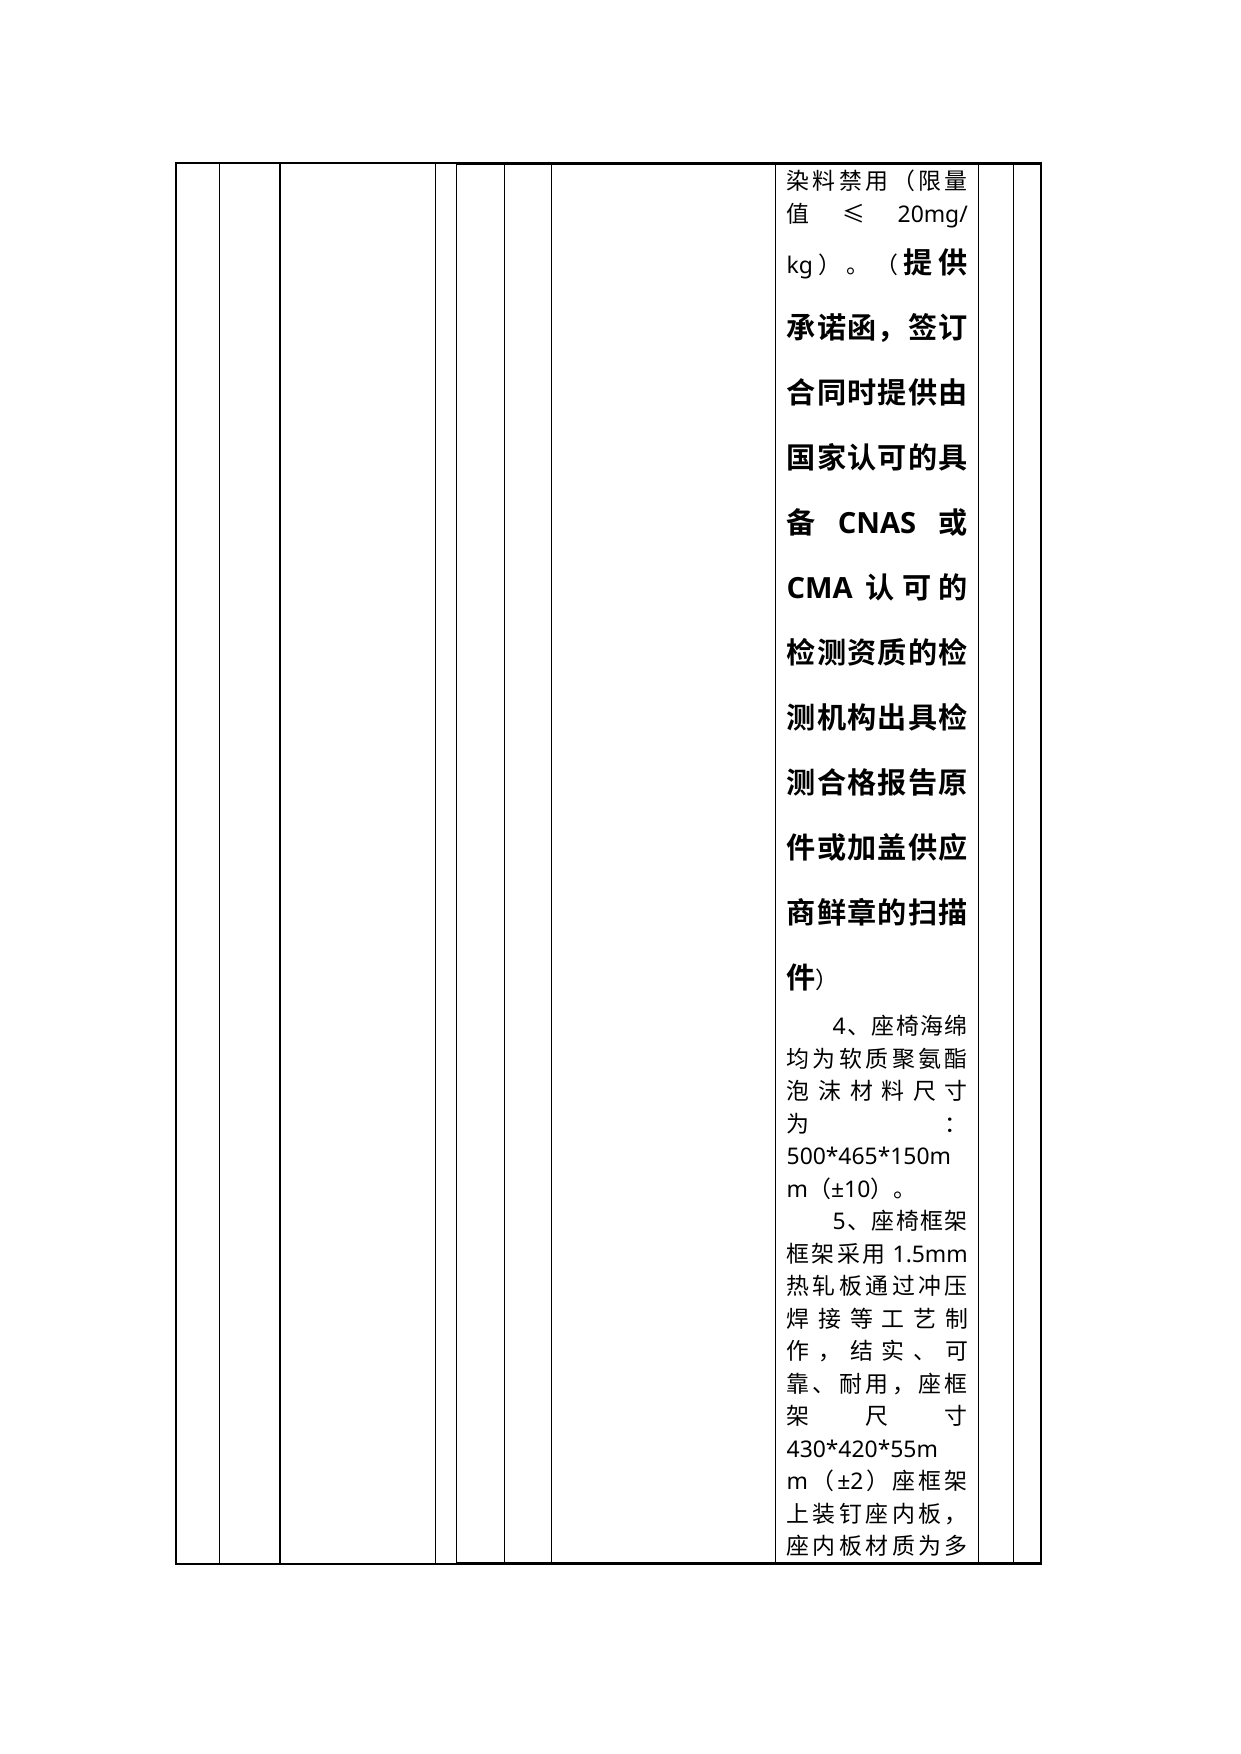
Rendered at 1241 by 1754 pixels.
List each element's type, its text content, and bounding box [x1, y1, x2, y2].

table_cell [281, 164, 435, 1563]
table_cell [457, 165, 504, 1562]
table_cell [552, 165, 775, 1562]
table_cell 1 [177, 164, 219, 1563]
table_cell ★ [220, 164, 279, 1563]
table_cell [1014, 165, 1040, 1562]
table_cell [436, 164, 456, 1563]
table_cell [505, 165, 551, 1562]
table_cell [776, 165, 978, 1562]
table_cell [979, 165, 1013, 1562]
